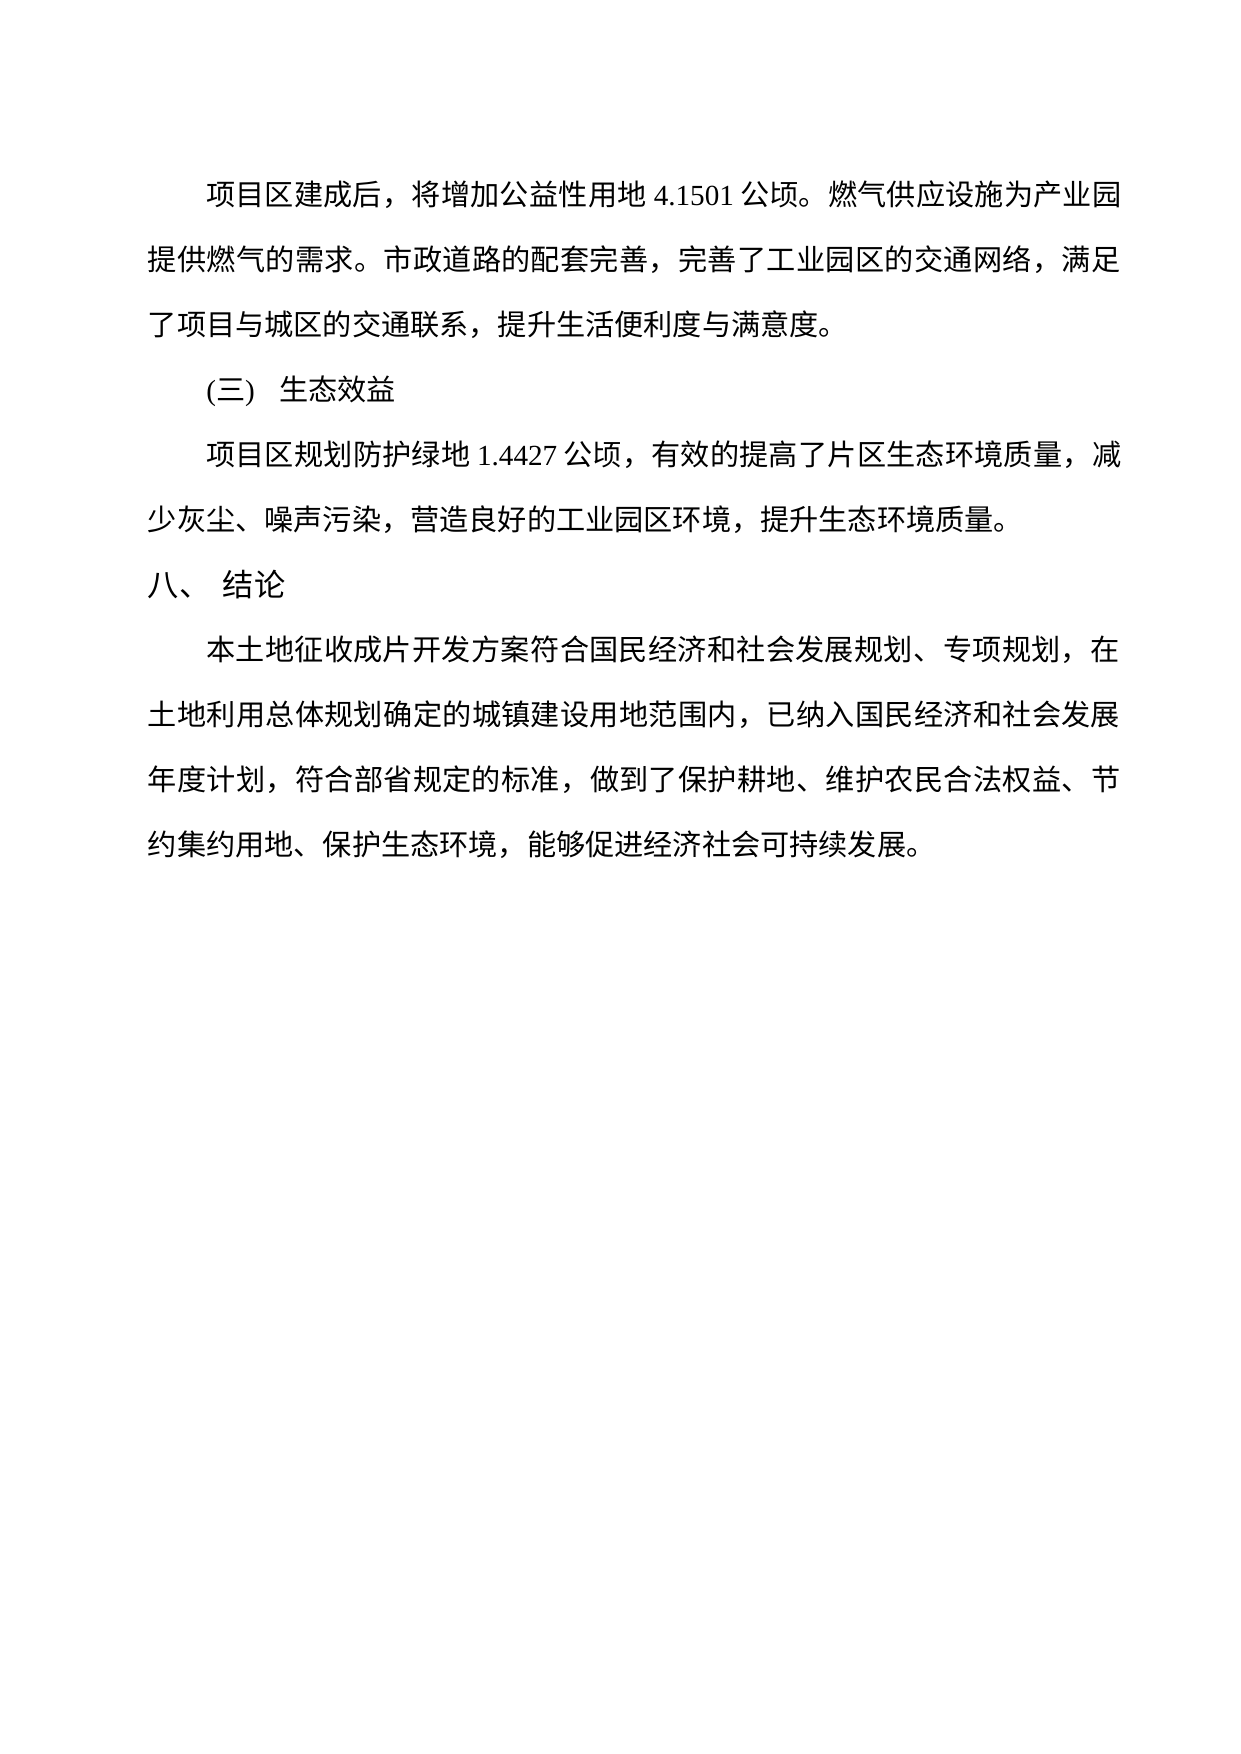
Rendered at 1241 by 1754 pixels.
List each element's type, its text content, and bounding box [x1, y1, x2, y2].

list 结论 [148, 551, 1122, 616]
text (三) 生态效益 [148, 356, 1122, 421]
text 本土地征收成片开发方案符合国民经济和社会发展规划、专项规划，在土地利用总体规划确定的城镇建设用地范围内，已纳入国民经济和社会发展年度计划，符合部省规定的标准，做到了保护耕地、维护农民合法权益、节约集约用地、保护生态环境，能够促进经济社会可持续发展。 [148, 616, 1122, 876]
text 项目区建成后，将增加公益性用地4.1501公顷。燃气供应设施为产业园提供燃气的需求。市政道路的配套完善，完善了工业园区的交通网络，满足了项目与城区的交通联系，提升生活便利度与满意度。 [148, 161, 1122, 356]
text 项目区规划防护绿地1.4427公顷，有效的提高了片区生态环境质量，减少灰尘、噪声污染，营造良好的工业园区环境，提升生态环境质量。 [148, 421, 1122, 551]
